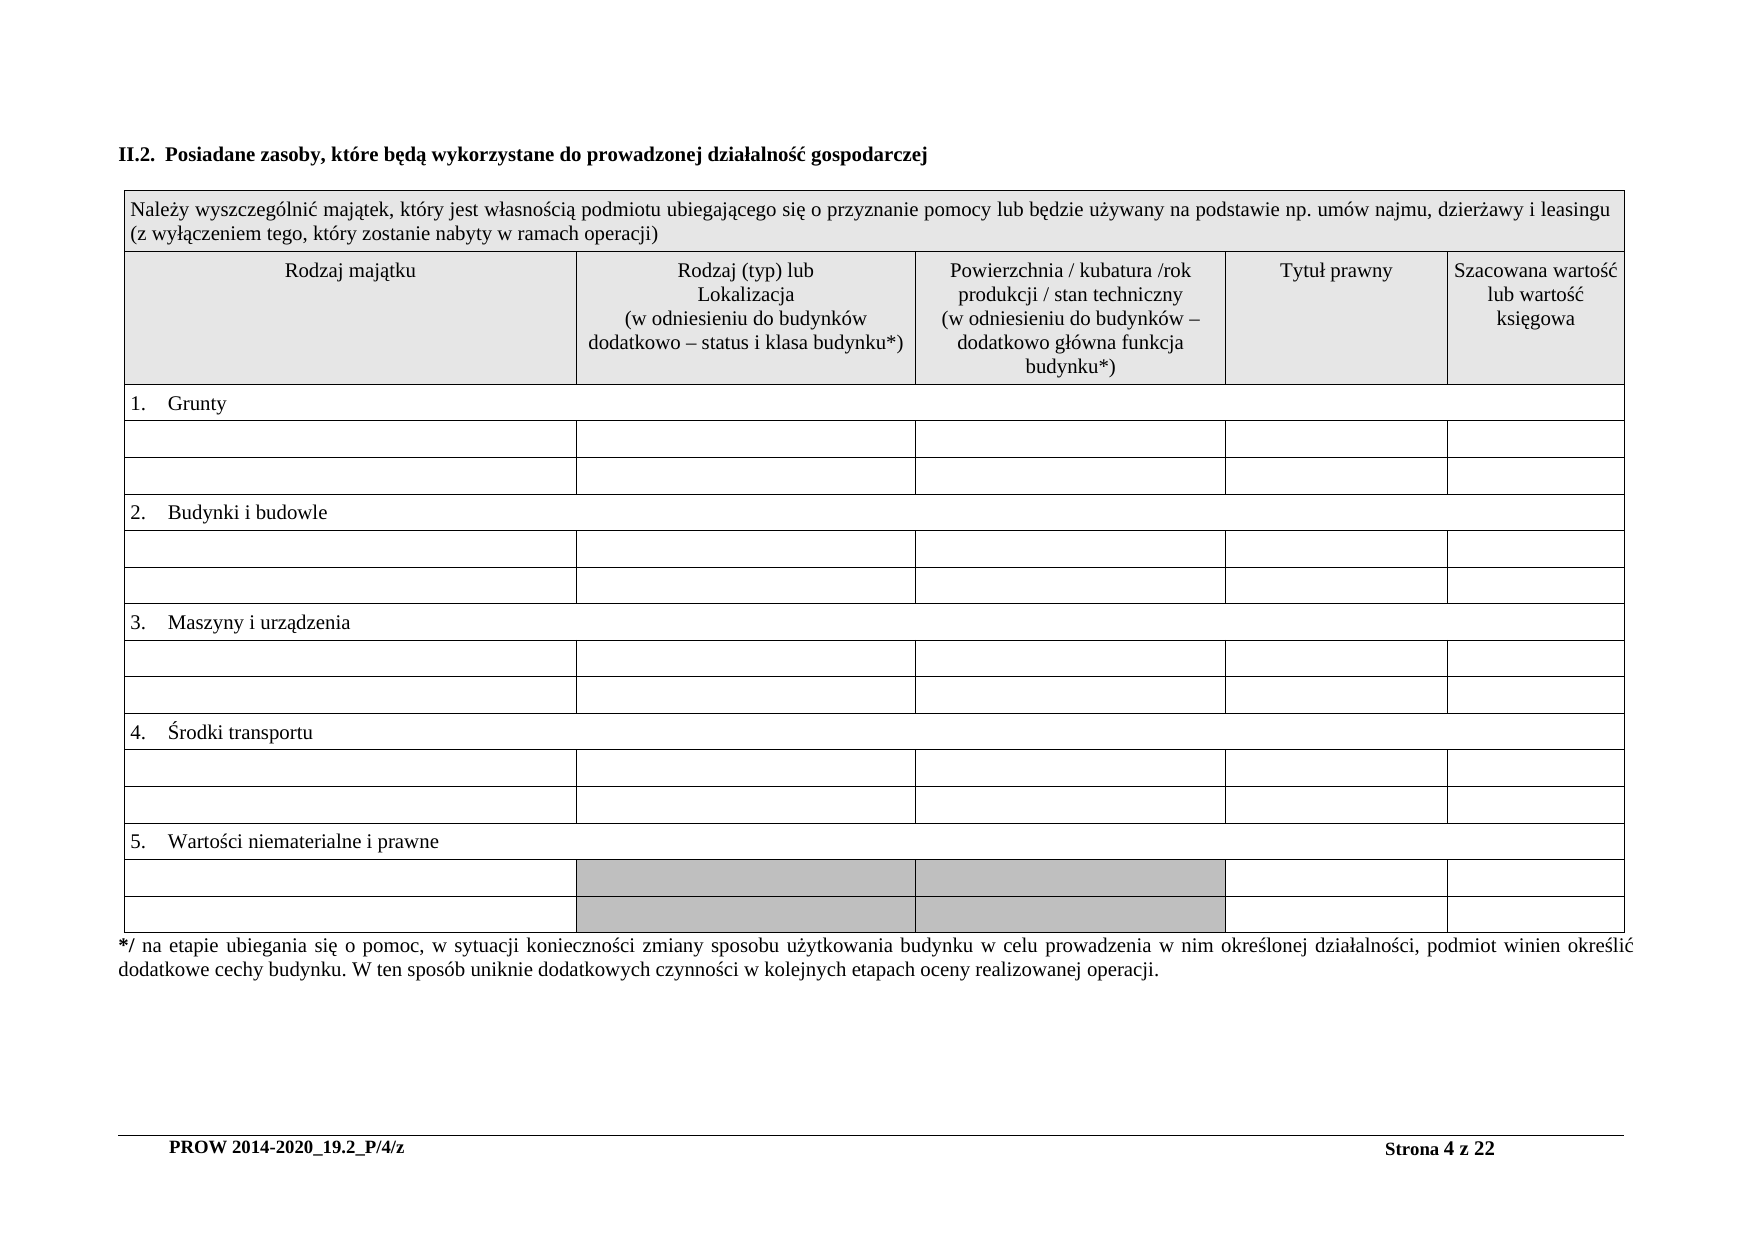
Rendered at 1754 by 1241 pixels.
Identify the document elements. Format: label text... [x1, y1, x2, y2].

table_cell [577, 531, 915, 567]
table_cell [125, 641, 576, 676]
table_cell [916, 568, 1225, 603]
table_cell [577, 421, 915, 457]
table_cell [1226, 458, 1447, 493]
table_cell [577, 897, 915, 932]
table_cell Rodzaj (typ) lub Lokalizacja (w odniesieniu do budynków dodatkowo – status i klasa budynku*) [577, 252, 915, 384]
table_cell [916, 787, 1225, 822]
table_cell [577, 458, 915, 493]
table_cell Rodzaj majątku [125, 252, 576, 384]
table_cell [1448, 531, 1624, 567]
table_cell Środki transportu [125, 714, 1624, 749]
table_cell [577, 750, 915, 786]
table_cell [125, 787, 576, 822]
table_cell [125, 568, 576, 603]
table_cell [1448, 458, 1624, 493]
table_cell Powierzchnia / kubatura /rok produkcji / stan techniczny (w odniesieniu do budynków – dodatkowo główna funkcja budynku*) [916, 252, 1225, 384]
table_cell [577, 860, 915, 896]
subtitle Posiadane zasoby, które będą wykorzystane do prowadzonej działalność gospodarczej [118, 142, 1636, 166]
table_cell [1226, 787, 1447, 822]
table_cell [125, 677, 576, 713]
table_cell [125, 531, 576, 567]
table_cell [1448, 787, 1624, 822]
table_cell Maszyny i urządzenia [125, 604, 1624, 640]
table_cell [1448, 750, 1624, 786]
table_cell [1226, 860, 1447, 896]
table_cell [577, 787, 915, 822]
table_cell [1226, 897, 1447, 932]
table_cell [577, 677, 915, 713]
table_cell [1448, 897, 1624, 932]
table_cell [125, 860, 576, 896]
table_cell [916, 641, 1225, 676]
table_cell Szacowana wartość lub wartość księgowa [1448, 252, 1624, 384]
table_cell [125, 750, 576, 786]
table_cell [1448, 421, 1624, 457]
table_cell [1226, 750, 1447, 786]
table_cell [1226, 641, 1447, 676]
table_cell Tytuł prawny [1226, 252, 1447, 384]
table_cell [1448, 568, 1624, 603]
table_cell [125, 897, 576, 932]
table_cell [1448, 641, 1624, 676]
table_cell [916, 897, 1225, 932]
table_header Należy wyszczególnić majątek, który jest własnością podmiotu ubiegającego się o przyznanie pomocy lub będzie używany na podstawie np. umów najmu, dzierżawy i leasingu (z wyłączeniem tego, który zostanie nabyty w ramach operacji) [125, 191, 1624, 251]
table_cell [916, 750, 1225, 786]
table_cell [1226, 568, 1447, 603]
table_cell Budynki i budowle [125, 495, 1624, 530]
table_cell [1448, 860, 1624, 896]
table_cell [1226, 677, 1447, 713]
table_cell [916, 531, 1225, 567]
table_cell [577, 568, 915, 603]
table_cell [577, 641, 915, 676]
table_cell [1448, 677, 1624, 713]
table_cell Wartości niematerialne i prawne [125, 824, 1624, 859]
table_cell [916, 677, 1225, 713]
table_cell [916, 860, 1225, 896]
table_cell [916, 421, 1225, 457]
text */ na etapie ubiegania się o pomoc, w sytuacji konieczności zmiany sposobu użytkowania budynku w celu prowadzenia w nim określonej działalności, podmiot winien określić dodatkowe cechy budynku. W ten sposób uniknie dodatkowych czynności w kolejnych etapach oceny realizowanej operacji. [118, 933, 1636, 981]
table_cell [1226, 531, 1447, 567]
table_cell Grunty [125, 385, 1624, 420]
table_cell [1226, 421, 1447, 457]
table_cell [916, 458, 1225, 493]
table_cell [125, 458, 576, 493]
table_cell [125, 421, 576, 457]
